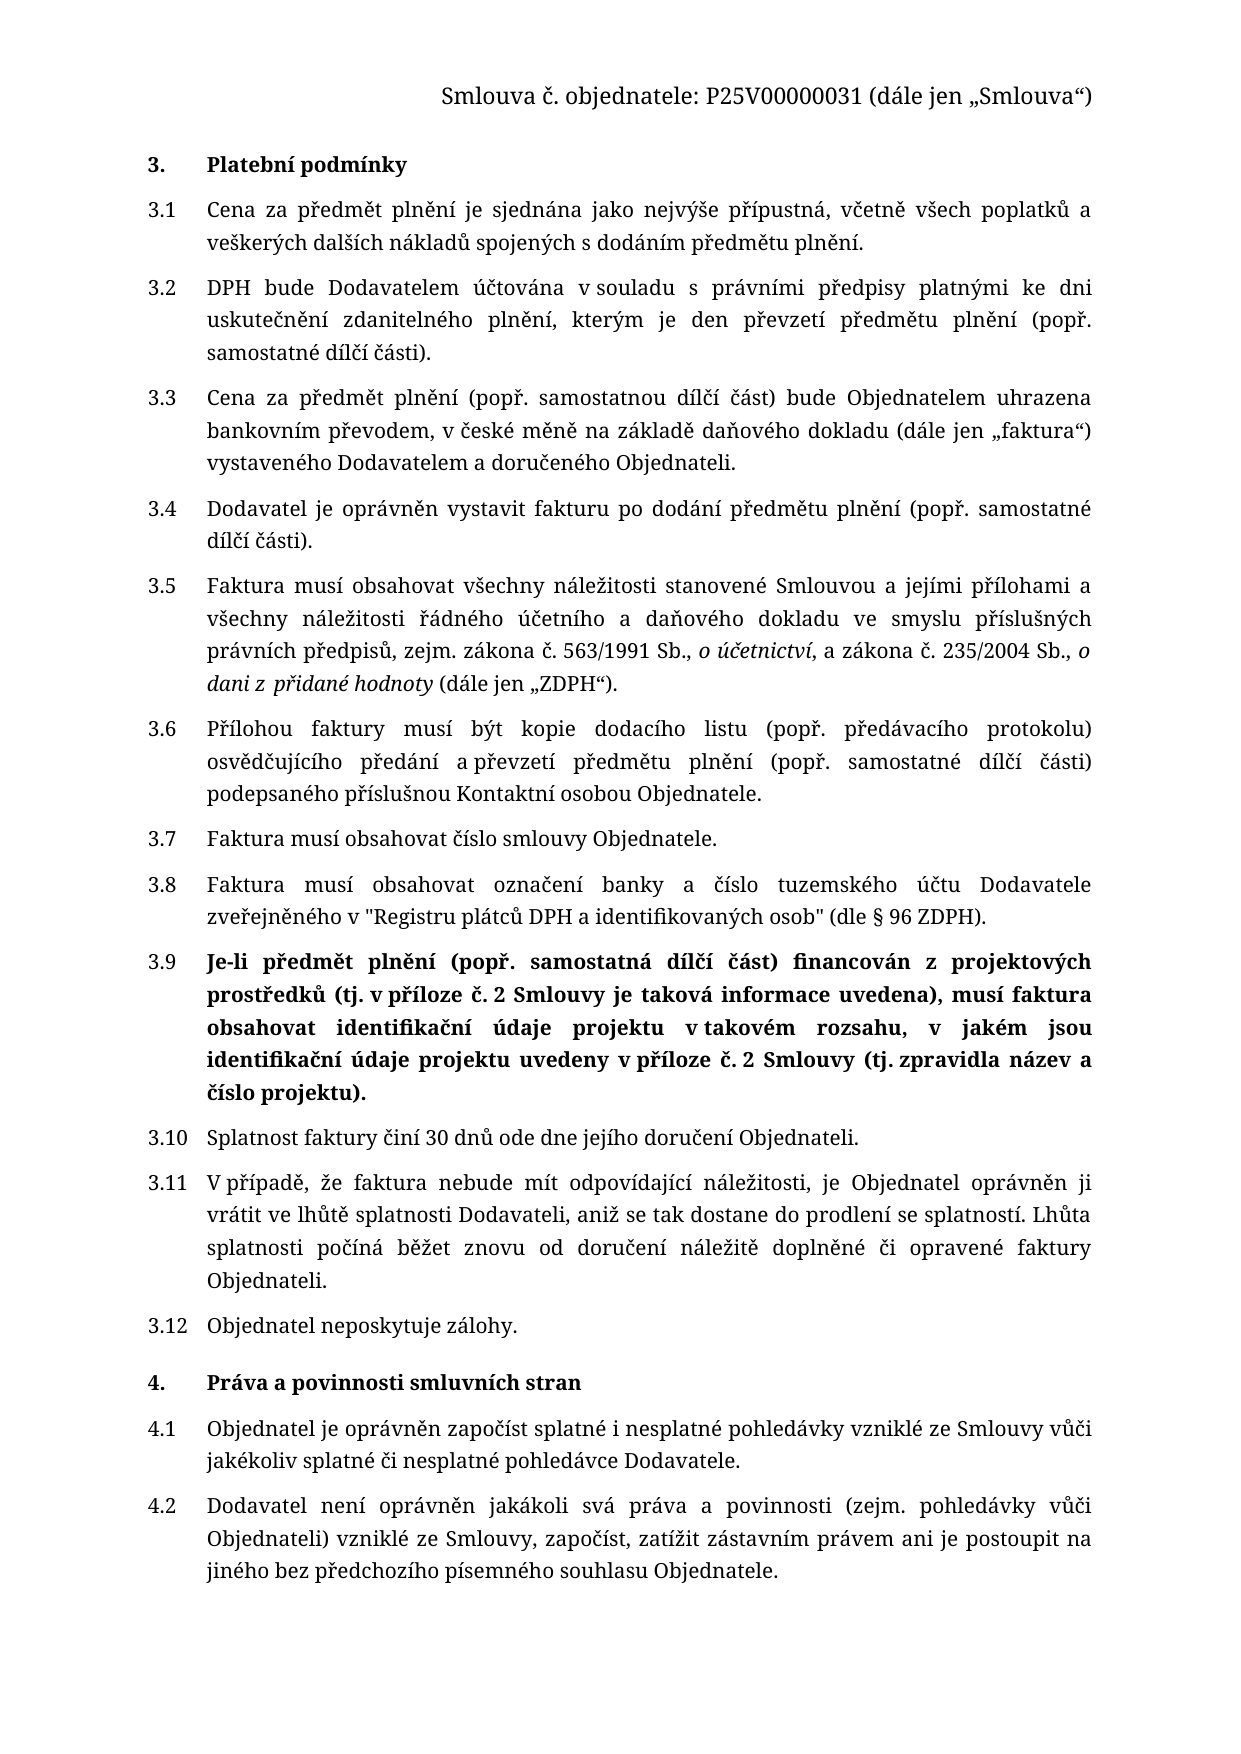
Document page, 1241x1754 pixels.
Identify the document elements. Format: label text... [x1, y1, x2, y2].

list Objednatel neposkytuje zálohy. [148, 1311, 1093, 1339]
list Dodavatel je oprávněn vystavit fakturu po dodání předmětu plnění (popř. samostatné dílčí části). [148, 494, 1093, 555]
list Splatnost faktury činí 30 dnů ode dne jejího doručení Objednateli. [148, 1123, 1093, 1151]
list Platební podmínky [148, 150, 1093, 179]
list DPH bude Dodavatelem účtována v souladu s právními předpisy platnými ke dni uskutečnění zdanitelného plnění, kterým je den převzetí předmětu plnění (popř. samostatné dílčí části). [148, 273, 1093, 367]
list Přílohou faktury musí být kopie dodacího listu (popř. předávacího protokolu) osvědčujícího předání a převzetí předmětu plnění (popř. samostatné dílčí části) podepsaného příslušnou Kontaktní osobou Objednatele. [148, 714, 1093, 808]
list Dodavatel není oprávněn jakákoli svá práva a povinnosti (zejm. pohledávky vůči Objednateli) vzniklé ze Smlouvy, započíst, zatížit zástavním právem ani je postoupit na jiného bez předchozího písemného souhlasu Objednatele. [148, 1491, 1093, 1585]
list Objednatel je oprávněn započíst splatné i nesplatné pohledávky vzniklé ze Smlouvy vůči jakékoliv splatné či nesplatné pohledávce Dodavatele. [148, 1414, 1093, 1475]
list V případě, že faktura nebude mít odpovídající náležitosti, je Objednatel oprávněn ji vrátit ve lhůtě splatnosti Dodavateli, aniž se tak dostane do prodlení se splatností. Lhůta splatnosti počíná běžet znovu od doručení náležitě doplněné či opravené faktury Objednateli. [148, 1168, 1093, 1294]
list Faktura musí obsahovat všechny náležitosti stanovené Smlouvou a jejími přílohami a všechny náležitosti řádného účetního a daňového dokladu ve smyslu příslušných právních předpisů, zejm. zákona č. 563/1991 Sb., o účetnictví, a zákona č. 235/2004 Sb., o dani z přidané hodnoty (dále jen „ZDPH“). [148, 571, 1093, 698]
list Je-li předmět plnění (popř. samostatná dílčí část) financován z projektových prostředků (tj. v příloze č. 2 Smlouvy je taková informace uvedena), musí faktura obsahovat identifikační údaje projektu v takovém rozsahu, v jakém jsou identifikační údaje projektu uvedeny v příloze č. 2 Smlouvy (tj. zpravidla název a číslo projektu). [148, 947, 1093, 1106]
list Cena za předmět plnění je sjednána jako nejvýše přípustná, včetně všech poplatků a veškerých dalších nákladů spojených s dodáním předmětu plnění. [148, 195, 1093, 256]
list Cena za předmět plnění (popř. samostatnou dílčí část) bude Objednatelem uhrazena bankovním převodem, v české měně na základě daňového dokladu (dále jen „faktura“) vystaveného Dodavatelem a doručeného Objednateli. [148, 383, 1093, 477]
list Faktura musí obsahovat označení banky a číslo tuzemského účtu Dodavatele zveřejněného v "Registru plátců DPH a identifikovaných osob" (dle § 96 ZDPH). [148, 870, 1093, 931]
list Práva a povinnosti smluvních stran [148, 1368, 1093, 1397]
list Faktura musí obsahovat číslo smlouvy Objednatele. [148, 824, 1093, 853]
